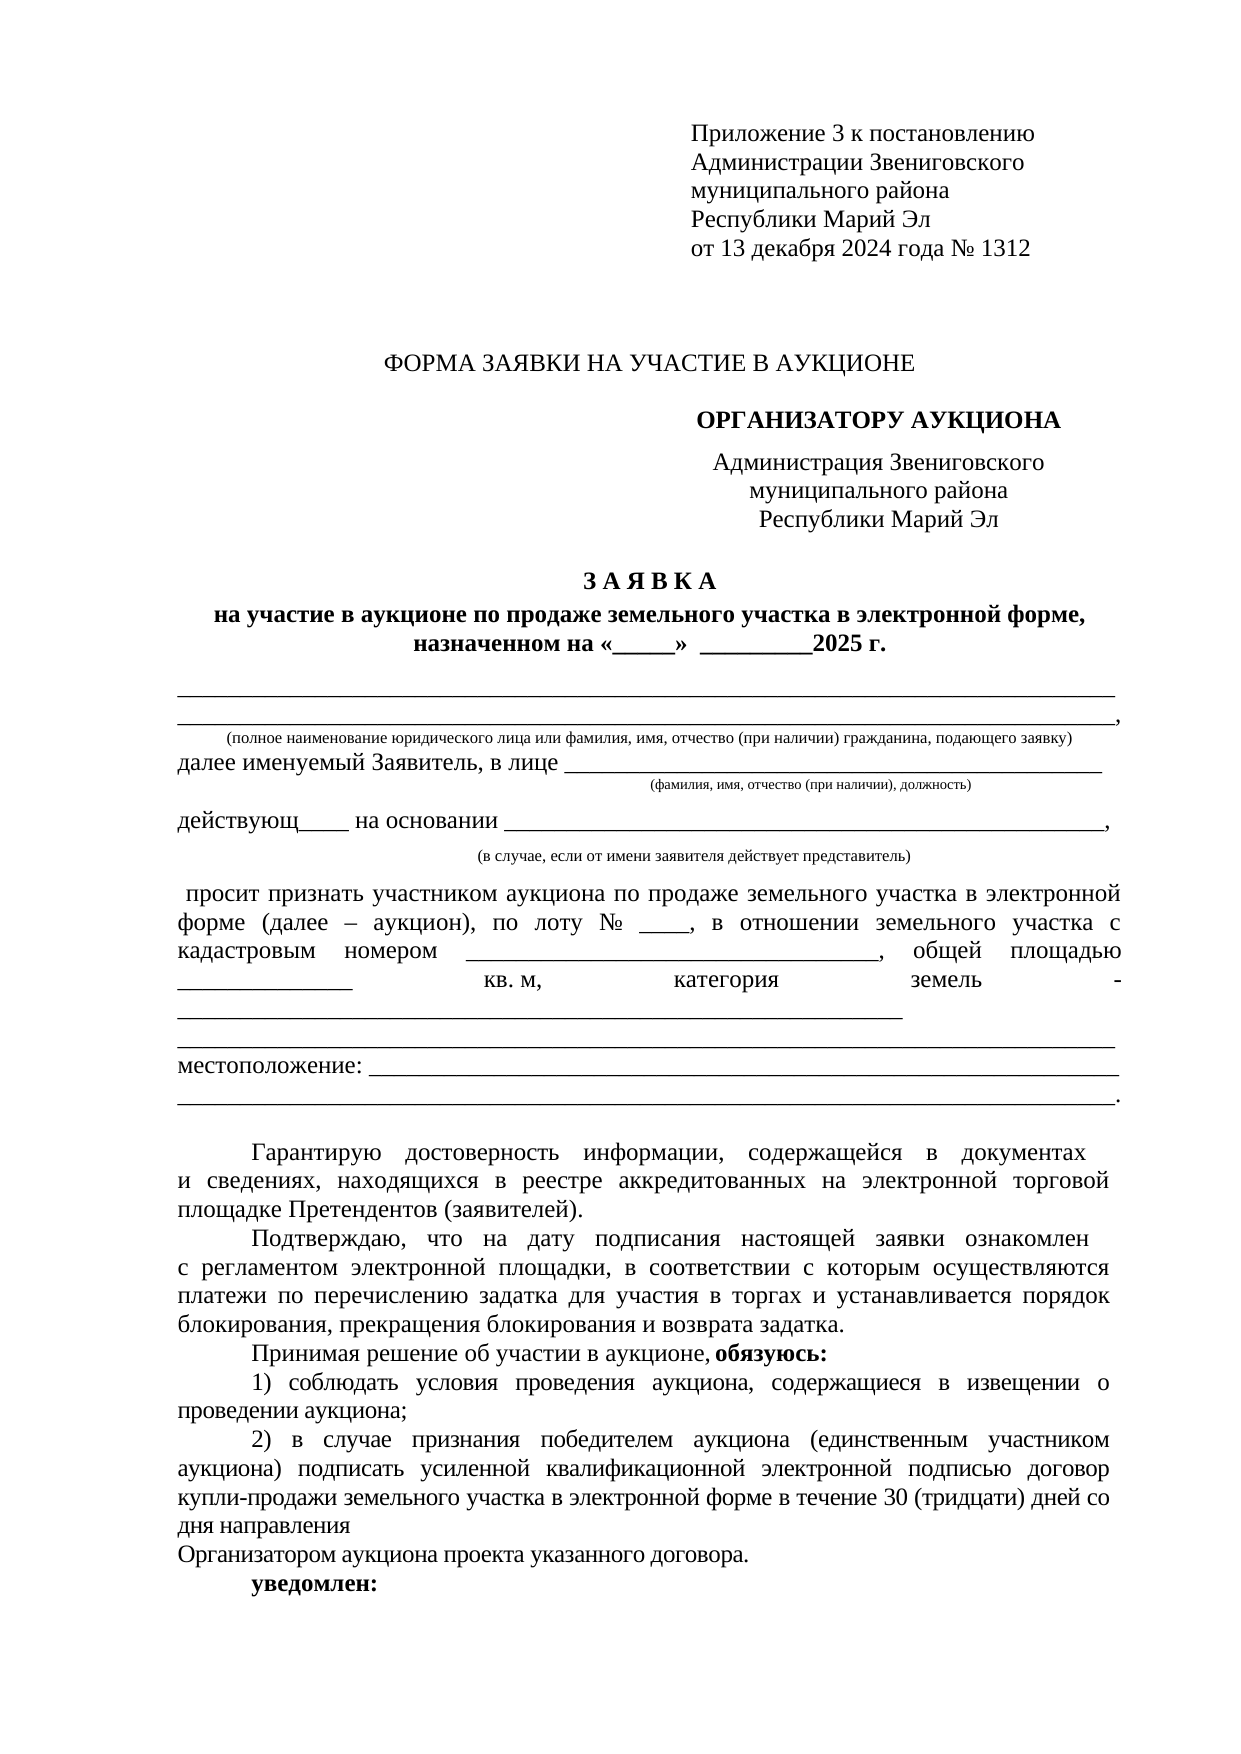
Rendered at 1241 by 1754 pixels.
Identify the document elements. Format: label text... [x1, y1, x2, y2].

text 2) в случае признания победителем аукциона (единственным участником аукциона) подписать усиленной квалификационной электронной подписью договор купли-продажи земельного участка в электронной форме в течение 30 (тридцати) дней со дня направления [177, 1424, 1110, 1539]
text далее именуемый Заявитель, в лице ___________________________________________ [177, 747, 1122, 776]
text Администрация Звениговского муниципального района [635, 447, 1122, 504]
text местоположение: ____________________________________________________________ [177, 1050, 1122, 1079]
text (полное наименование юридического лица или фамилия, имя, отчество (при наличии) гражданина, подающего заявку) [177, 728, 1122, 747]
text просит признать участником аукциона по продаже земельного участка в электронной форме (далее – аукцион), по лоту № ____, в отношении земельного участка с кадастровым номером _________________________________, общей площадью ______________ кв. м, категория земель - __________________________________________________________ ___________________________________________________________________________ [177, 878, 1122, 1050]
text Гарантирую достоверность информации, содержащейся в документах и сведениях, находящихся в реестре аккредитованных на электронной торговой площадке Претендентов (заявителей). [177, 1137, 1110, 1223]
text Подтверждаю, что на дату подписания настоящей заявки ознакомлен с регламентом электронной площадки, в соответствии с которым осуществляются платежи по перечислению задатка для участия в торгах и устанавливается порядок блокирования, прекращения блокирования и возврата задатка. [177, 1223, 1110, 1338]
table_header Приложение 3 к постановлению Администрации Звениговского муниципального района Республики Марий Эл от 13 декабря 2024 года № 1312 [679, 118, 1137, 262]
text ______________________________________________________________________________________________________________________________________________________, [177, 671, 1122, 728]
text З А Я В К А [177, 566, 1122, 595]
text ОРГАНИЗАТОРУ АУКЦИОНА [635, 406, 1122, 434]
text ФОРМА ЗАЯВКИ НА УЧАСТИЕ В АУКЦИОНЕ [177, 348, 1122, 377]
text (фамилия, имя, отчество (при наличии), должность) [177, 776, 1122, 805]
text (в случае, если от имени заявителя действует представитель) [177, 846, 1122, 865]
text действующ____ на основании ________________________________________________, [177, 805, 1122, 834]
text Организатором аукциона проекта указанного договора. [177, 1539, 1110, 1568]
text Принимая решение об участии в аукционе, обязуюсь: [177, 1338, 1110, 1367]
text на участие в аукционе по продаже земельного участка в электронной форме, назначенном на «_____» _________2025 г. [177, 599, 1122, 656]
text уведомлен: [177, 1568, 1110, 1597]
text Республики Марий Эл [635, 504, 1122, 533]
text ___________________________________________________________________________. [177, 1079, 1122, 1108]
text 1) соблюдать условия проведения аукциона, содержащиеся в извещении о проведении аукциона; [177, 1367, 1110, 1424]
